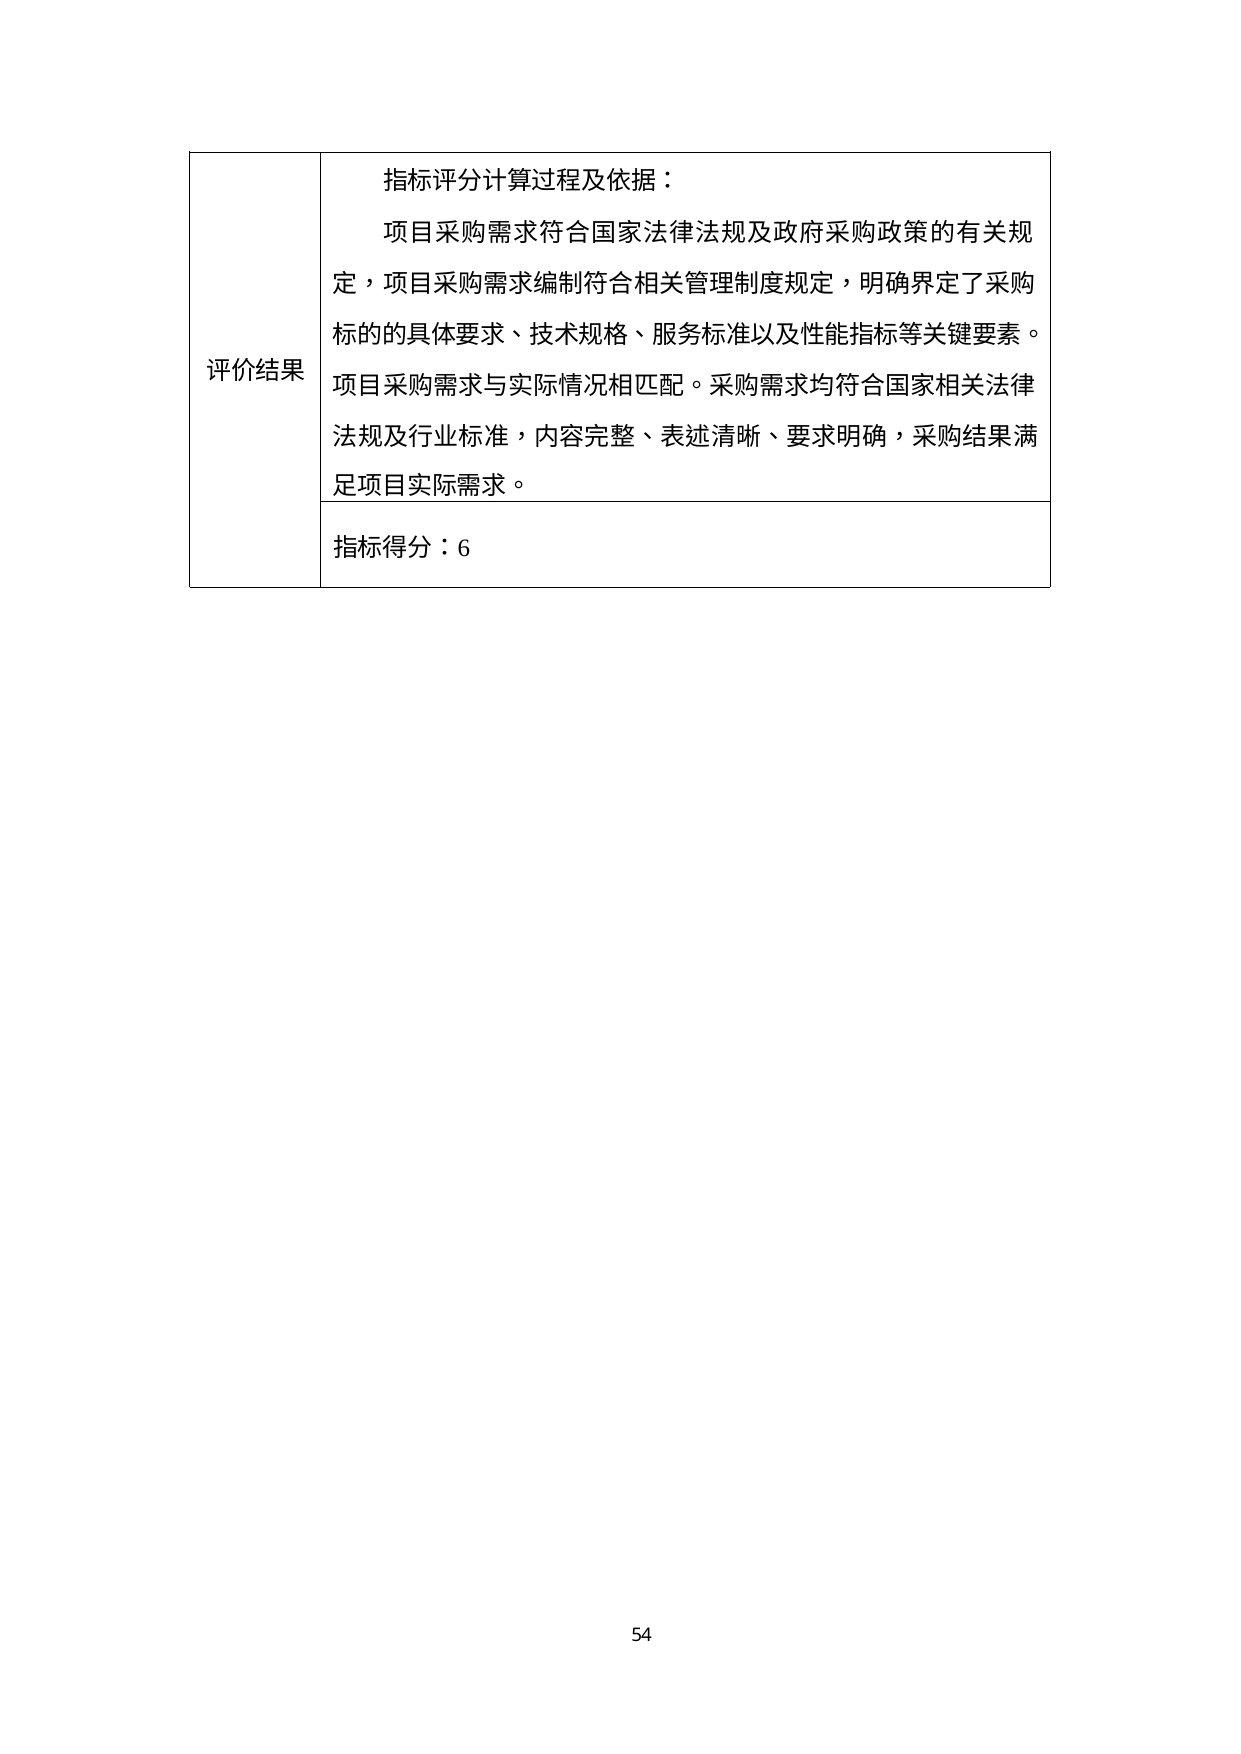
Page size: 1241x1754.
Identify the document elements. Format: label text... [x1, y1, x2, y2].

table_header 指标评分计算过程及依据： 项目采购需求符合国家法律法规及政府采购政策的有关规 定，项目采购需求编制符合相关管理制度规定，明确界定了采购 标的的具体要求、技术规格、服务标准以及性能指标等关键要素。 项目采购需求与实际情况相匹配。采购需求均符合国家相关法律 法规及行业标准，内容完整、表述清晰、要求明确，采购结果满 足项目实际需求。 [321, 153, 1050, 501]
table_header 评价结果 [190, 153, 320, 586]
table_cell 指标得分：6 [321, 502, 1050, 586]
